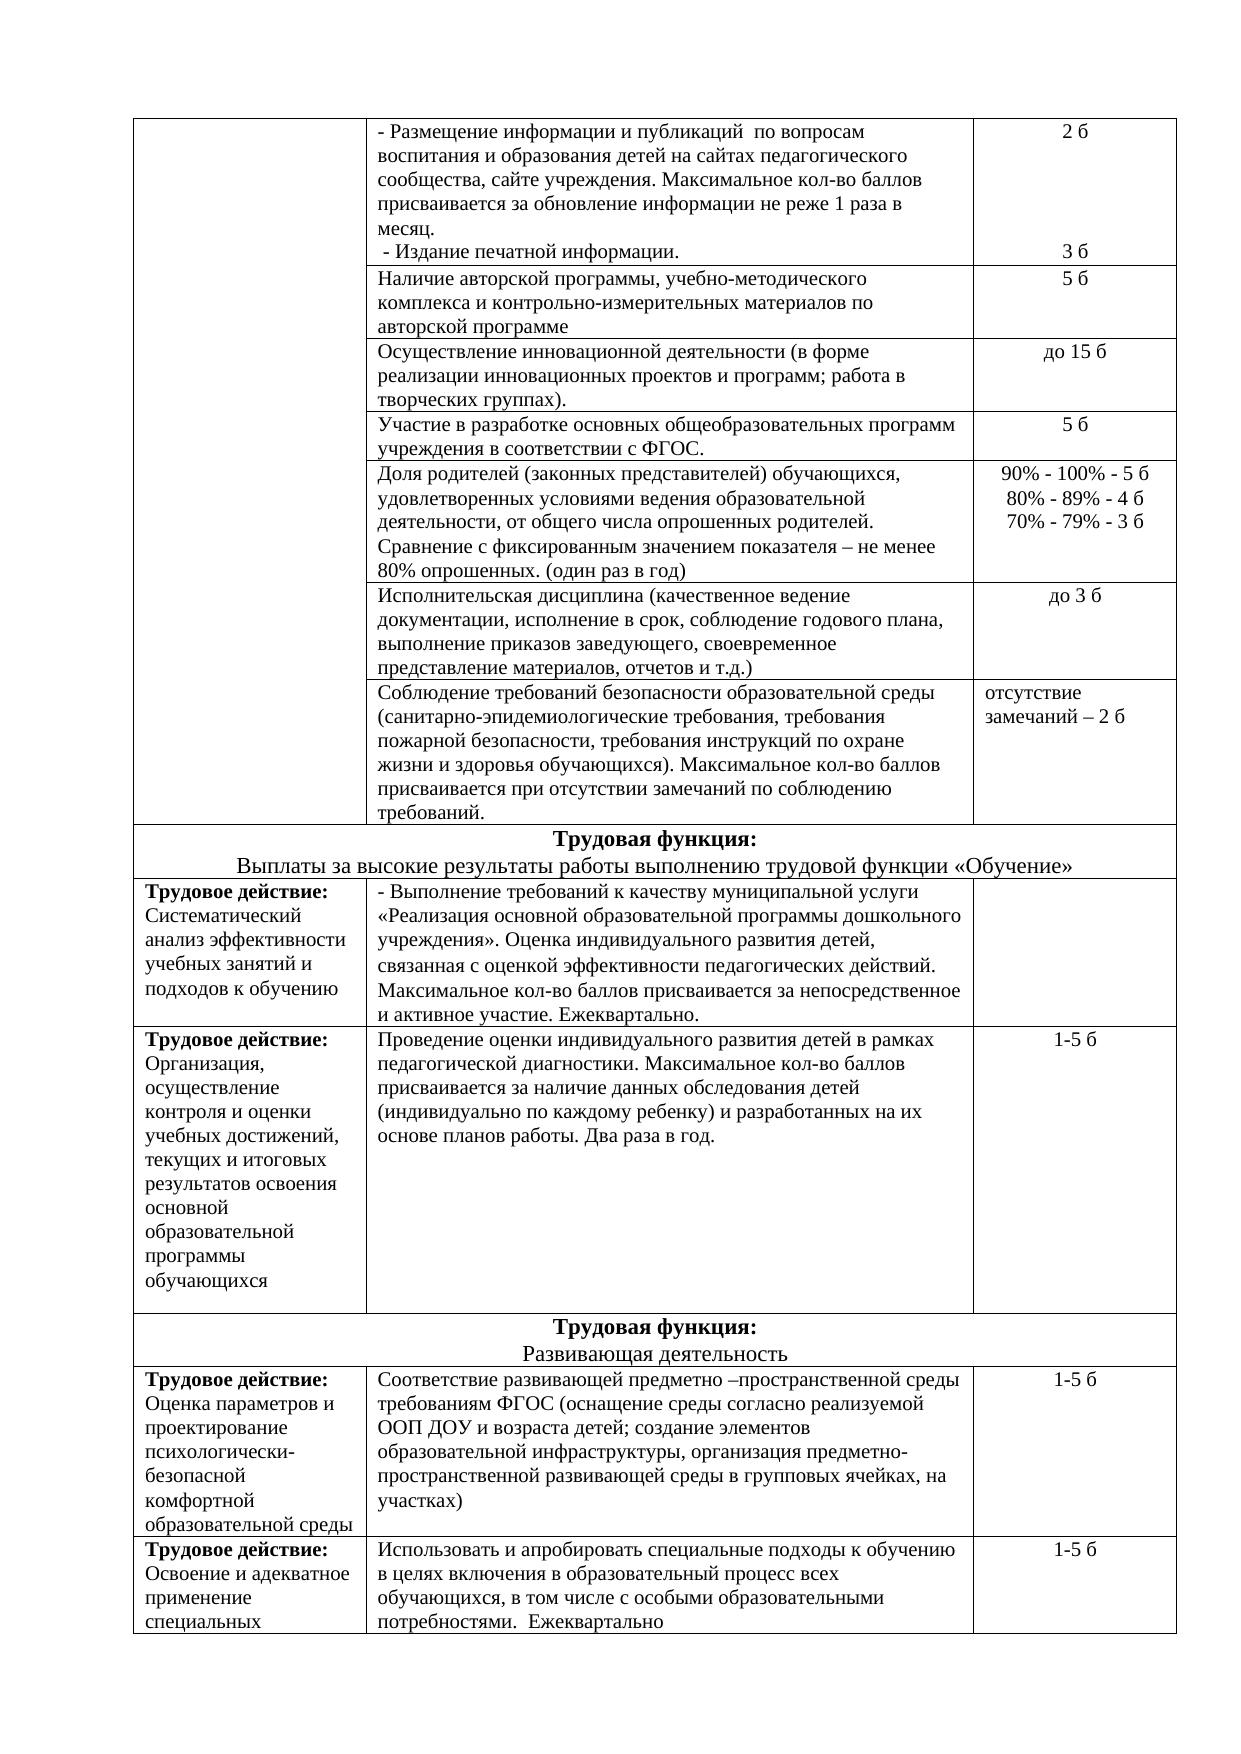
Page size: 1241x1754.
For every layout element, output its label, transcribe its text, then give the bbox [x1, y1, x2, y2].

table_cell до 3 б [974, 583, 1176, 679]
table_cell Трудовое действие: Оценка параметров и проектирование психологически-безопасной комфортной образовательной среды [134, 1367, 366, 1536]
table_cell Участие в разработке основных общеобразовательных программ учреждения в соответствии с ФГОС. [367, 412, 973, 460]
table_cell Осуществление инновационной деятельности (в форме реализации инновационных проектов и программ; работа в творческих группах). [367, 339, 973, 411]
table_cell - Размещение информации и публикаций по вопросам воспитания и образования детей на сайтах педагогического сообщества, сайте учреждения. Максимальное кол-во баллов присваивается за обновление информации не реже 1 раза в месяц. - Издание печатной информации. [367, 119, 973, 265]
table_cell Соответствие развивающей предметно –пространственной среды требованиям ФГОС (оснащение среды согласно реализуемой ООП ДОУ и возраста детей; создание элементов образовательной инфраструктуры, организация предметно-пространственной развивающей среды в групповых ячейках, на участках) [367, 1367, 973, 1536]
table_cell Наличие авторской программы, учебно-методического комплекса и контрольно-измерительных материалов по авторской программе [367, 266, 973, 338]
table_cell отсутствие замечаний – 2 б [974, 680, 1176, 824]
table_cell 1-5 б [974, 1537, 1176, 1633]
table_cell 5 б [974, 412, 1176, 460]
table_cell Трудовая функция: Развивающая деятельность [134, 1314, 1176, 1366]
table_cell Доля родителей (законных представителей) обучающихся, удовлетворенных условиями ведения образовательной деятельности, от общего числа опрошенных родителей. Сравнение с фиксированным значением показателя – не менее 80% опрошенных. (один раз в год) [367, 461, 973, 582]
table_cell - Выполнение требований к качеству муниципальной услуги «Реализация основной образовательной программы дошкольного учреждения». Оценка индивидуального развития детей, связанная с оценкой эффективности педагогических действий. Максимальное кол-во баллов присваивается за непосредственное и активное участие. Ежеквартально. [367, 879, 973, 1026]
table_cell 90% - 100% - 5 б 80% - 89% - 4 б 70% - 79% - 3 б [974, 461, 1176, 582]
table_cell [367, 1537, 973, 1633]
table_cell 5 б [974, 266, 1176, 338]
table_cell Трудовое действие: Организация, осуществление контроля и оценки учебных достижений, текущих и итоговых результатов освоения основной образовательной программы обучающихся [134, 1027, 366, 1312]
table_cell Трудовое действие: Систематический анализ эффективности учебных занятий и подходов к обучению [134, 879, 366, 1026]
table_cell до 15 б [974, 339, 1176, 411]
table_cell 2 б 3 б [974, 119, 1176, 265]
table_cell Трудовая функция: Выплаты за высокие результаты работы выполнению трудовой функции «Обучение» [134, 825, 1176, 878]
table_cell 1-5 б [974, 1027, 1176, 1312]
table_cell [134, 1537, 366, 1633]
table_cell Проведение оценки индивидуального развития детей в рамках педагогической диагностики. Максимальное кол-во баллов присваивается за наличие данных обследования детей (индивидуально по каждому ребенку) и разработанных на их основе планов работы. Два раза в год. [367, 1027, 973, 1312]
table_cell Исполнительская дисциплина (качественное ведение документации, исполнение в срок, соблюдение годового плана, выполнение приказов заведующего, своевременное представление материалов, отчетов и т.д.) [367, 583, 973, 679]
table_cell [974, 879, 1176, 1026]
table_cell 1-5 б [974, 1367, 1176, 1536]
table_cell Соблюдение требований безопасности образовательной среды (санитарно-эпидемиологические требования, требования пожарной безопасности, требования инструкций по охране жизни и здоровья обучающихся). Максимальное кол-во баллов присваивается при отсутствии замечаний по соблюдению требований. [367, 680, 973, 824]
